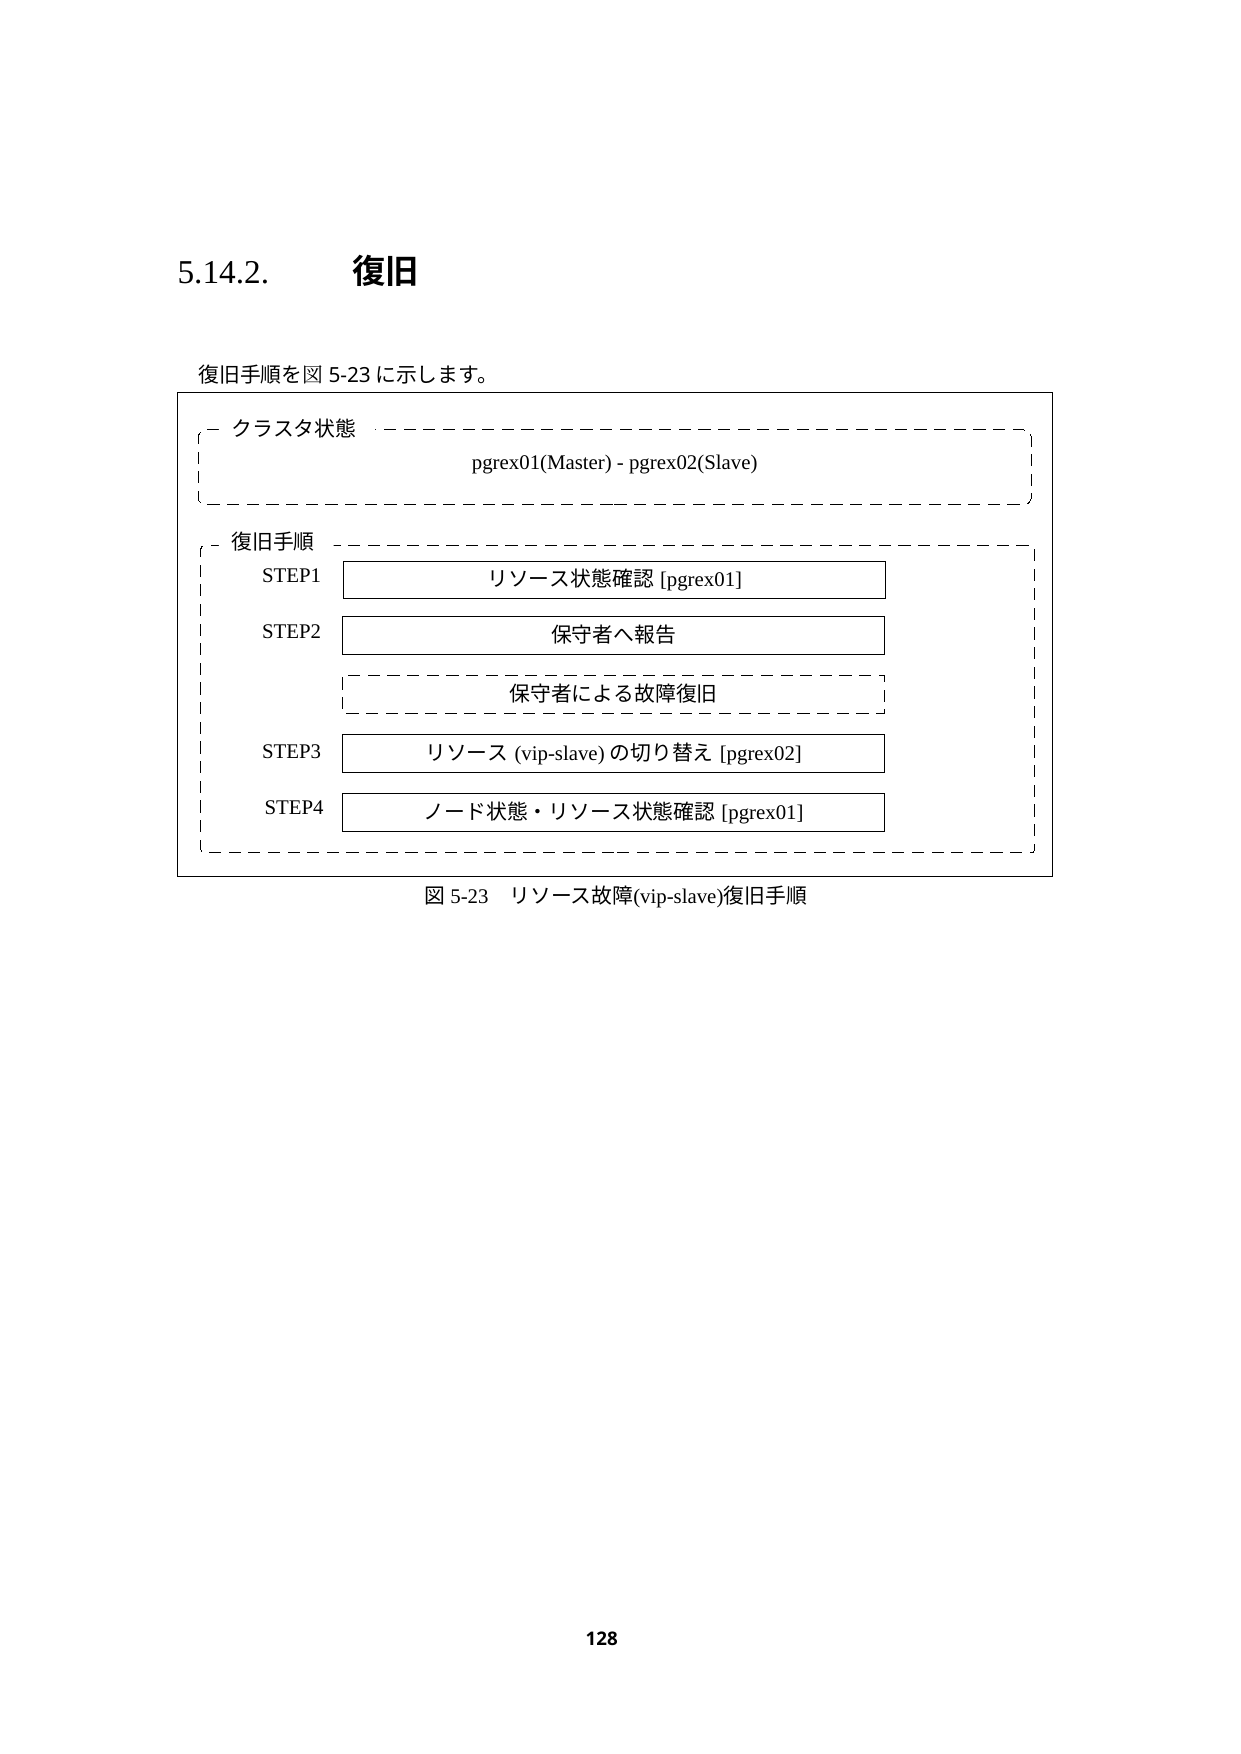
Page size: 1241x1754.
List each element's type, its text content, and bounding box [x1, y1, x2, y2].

subtitle 復旧 [177, 232, 1063, 307]
